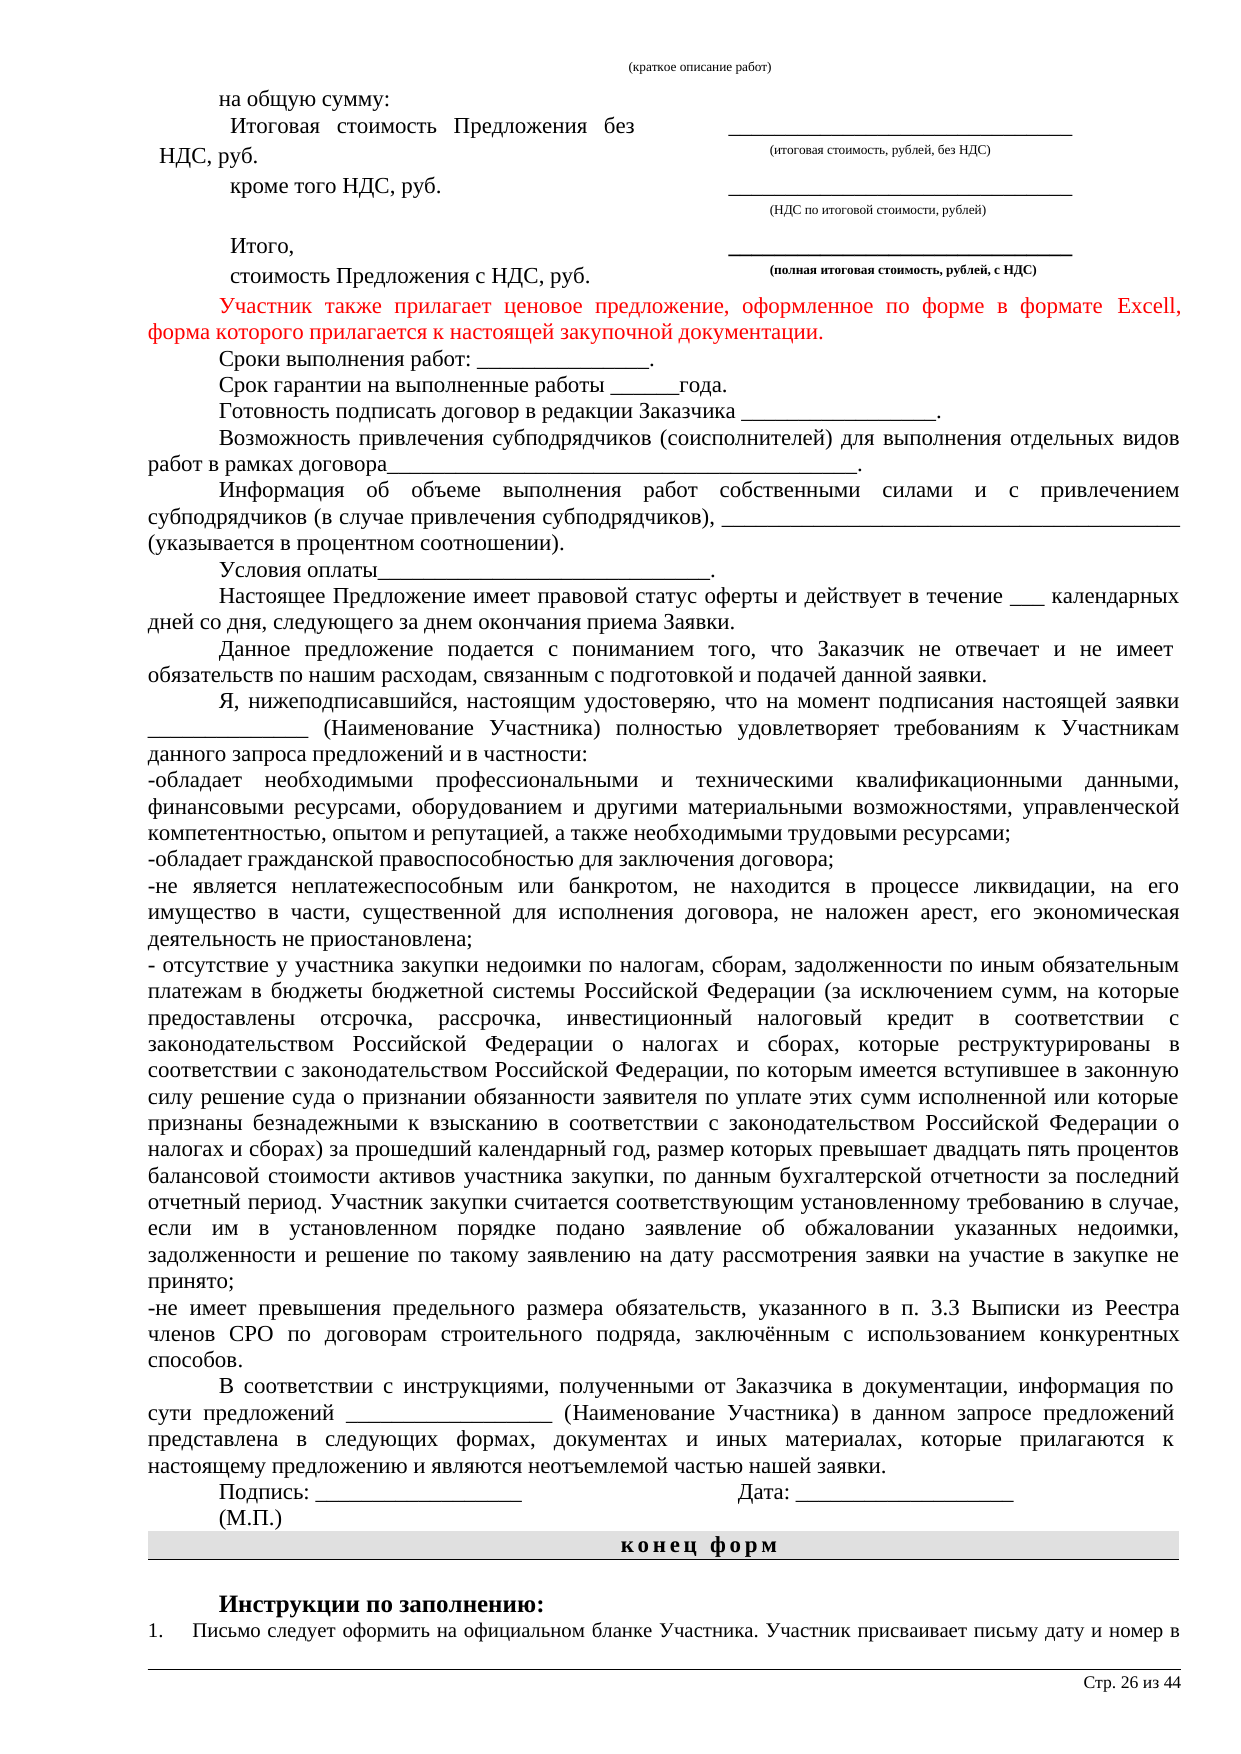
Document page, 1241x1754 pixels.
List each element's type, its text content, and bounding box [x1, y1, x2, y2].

text на общую сумму: [148, 85, 1181, 112]
text Информация об объеме выполнения работ собственными силами и с привлечением субподрядчиков (в случае привлечения субподрядчиков), ________________________________________ (указывается в процентном соотношении). [148, 477, 1181, 556]
text Срок гарантии на выполненные работы ______года. [148, 371, 1181, 397]
table_cell ______________________________ (НДС по итоговой стоимости, рублей) [646, 172, 1115, 232]
text Готовность подписать договор в редакции Заказчика _________________. [148, 397, 1181, 424]
text Подпись: __________________ Дата: ___________________ [148, 1478, 1181, 1504]
text Инструкции по заполнению: [148, 1589, 1181, 1618]
table_cell ______________________________ (полная итоговая стоимость, рублей, с НДС) [646, 232, 1115, 292]
text -не имеет превышения предельного размера обязательств, указанного в п. 3.3 Выписки из Реестра членов СРО по договорам строительного подряда, заключённым с использованием конкурентных способов. [148, 1293, 1181, 1373]
text В соответствии с инструкциями, полученными от Заказчика в документации, информация по сути предложений __________________ (Наименование Участника) в данном запросе предложений представлена в следующих формах, документах и иных материалах, которые прилагаются к настоящему предложению и являются неотъемлемой частью нашей заявки. [148, 1373, 1175, 1478]
table_header ______________________________ (итоговая стоимость, рублей, без НДС) [646, 112, 1115, 172]
text -обладает необходимыми профессиональными и техническими квалификационными данными, финансовыми ресурсами, оборудованием и другими материальными возможностями, управленческой компетентностью, опытом и репутацией, а также необходимыми трудовыми ресурсами; [148, 766, 1181, 846]
table_header Итоговая стоимость Предложения без НДС, руб. [148, 112, 646, 172]
table_cell Итого, стоимость Предложения с НДС, руб. [148, 232, 646, 292]
text -не является неплатежеспособным или банкротом, не находится в процессе ликвидации, на его имущество в части, существенной для исполнения договора, не наложен арест, его экономическая деятельность не приостановлена; [148, 872, 1181, 951]
text конец форм [148, 1531, 1179, 1559]
text -обладает гражданской правоспособностью для заключения договора; [148, 846, 1181, 872]
table_cell кроме того НДС, руб. [148, 172, 646, 232]
text (М.П.) [148, 1504, 1181, 1531]
text (краткое описание работ) [148, 59, 1181, 85]
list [148, 1618, 1181, 1642]
text Условия оплаты_____________________________. [148, 556, 1181, 582]
text - отсутствие у участника закупки недоимки по налогам, сборам, задолженности по иным обязательным платежам в бюджеты бюджетной системы Российской Федерации (за исключением сумм, на которые предоставлены отсрочка, рассрочка, инвестиционный налоговый кредит в соответствии с законодательством Российской Федерации о налогах и сборах, которые реструктурированы в соответствии с законодательством Российской Федерации, по которым имеется вступившее в законную силу решение суда о признании обязанности заявителя по уплате этих сумм исполненной или которые признаны безнадежными к взысканию в соответствии с законодательством Российской Федерации о налогах и сборах) за прошедший календарный год, размер которых превышает двадцать пять процентов балансовой стоимости активов участника закупки, по данным бухгалтерской отчетности за последний отчетный период. Участник закупки считается соответствующим установленному требованию в случае, если им в установленном порядке подано заявление об обжаловании указанных недоимки, задолженности и решение по такому заявлению на дату рассмотрения заявки на участие в закупке не принято; [148, 951, 1181, 1293]
text Возможность привлечения субподрядчиков (соисполнителей) для выполнения отдельных видов работ в рамках договора_________________________________________. [148, 424, 1181, 477]
text Я, нижеподписавшийся, настоящим удостоверяю, что на момент подписания настоящей заявки ______________ (Наименование Участника) полностью удовлетворяет требованиям к Участникам данного запроса предложений и в частности: [148, 687, 1181, 766]
text Данное предложение подается с пониманием того, что Заказчик не отвечает и не имеет обязательств по нашим расходам, связанным с подготовкой и подачей данной заявки. [148, 635, 1175, 687]
text Участник также прилагает ценовое предложение, оформленное по форме в формате Excell, форма которого прилагается к настоящей закупочной документации. [148, 292, 1181, 345]
text Сроки выполнения работ: _______________. [148, 345, 1181, 371]
text Настоящее Предложение имеет правовой статус оферты и действует в течение ___ календарных дней со дня, следующего за днем окончания приема Заявки. [148, 582, 1181, 635]
